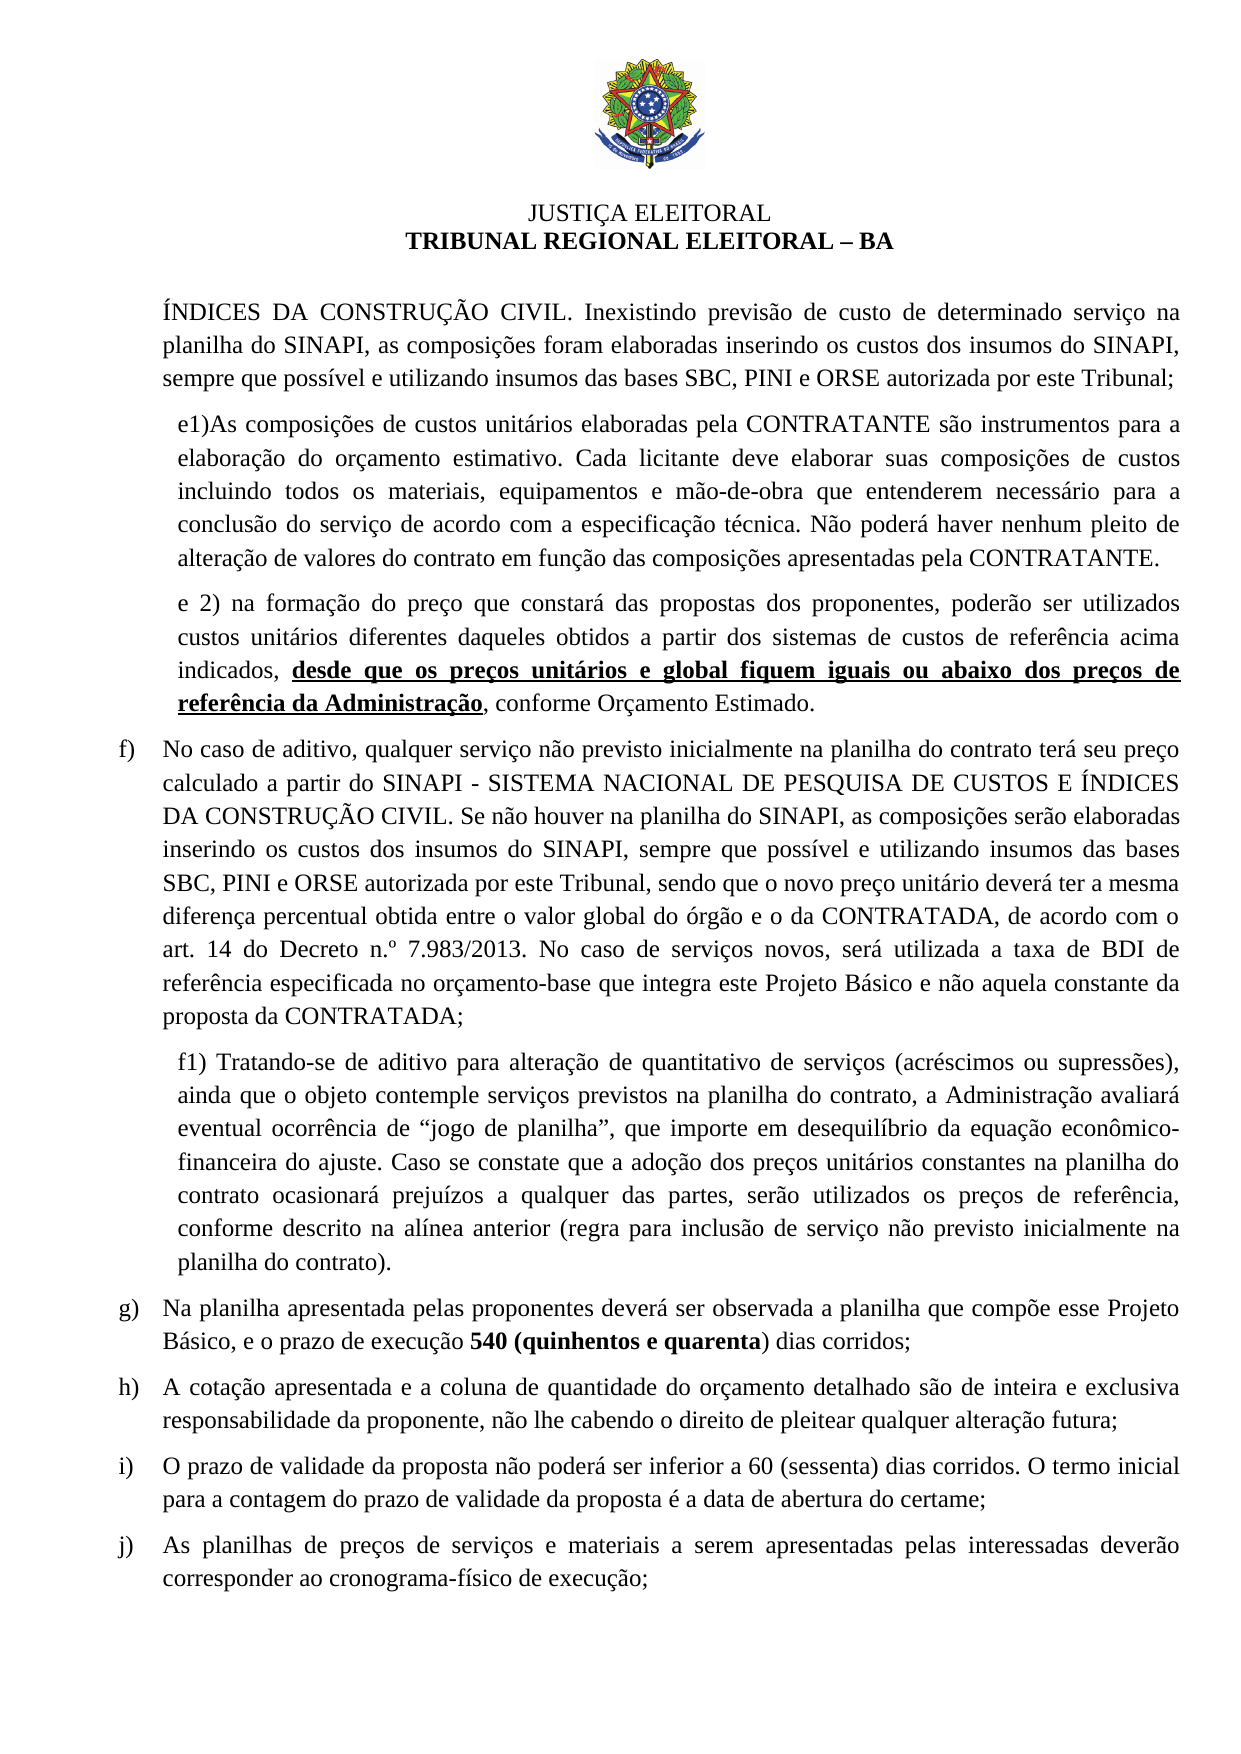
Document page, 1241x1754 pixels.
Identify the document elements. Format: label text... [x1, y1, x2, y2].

list No caso de aditivo, qualquer serviço não previsto inicialmente na planilha do contrato terá seu preço calculado a partir do SINAPI - SISTEMA NACIONAL DE PESQUISA DE CUSTOS E ÍNDICES DA CONSTRUÇÃO CIVIL. Se não houver na planilha do SINAPI, as composições serão elaboradas inserindo os custos dos insumos do SINAPI, sempre que possível e utilizando insumos das bases SBC, PINI e ORSE autorizada por este Tribunal, sendo que o novo preço unitário deverá ter a mesma diferença percentual obtida entre o valor global do órgão e o da CONTRATADA, de acordo com o art. 14 do Decreto n.º 7.983/2013. No caso de serviços novos, será utilizada a taxa de BDI de referência especificada no orçamento-base que integra este Projeto Básico e não aquela constante da proposta da CONTRATADA; [118, 731, 1181, 1031]
list O prazo de validade da proposta não poderá ser inferior a 60 (sessenta) dias corridos. O termo inicial para a contagem do prazo de validade da proposta é a data de abertura do certame; [118, 1448, 1181, 1514]
list A cotação apresentada e a coluna de quantidade do orçamento detalhado são de inteira e exclusiva responsabilidade da proponente, não lhe cabendo o direito de pleitear qualquer alteração futura; [118, 1368, 1181, 1435]
text f1) Tratando-se de aditivo para alteração de quantitativo de serviços (acréscimos ou supressões), ainda que o objeto contemple serviços previstos na planilha do contrato, a Administração avaliará eventual ocorrência de “jogo de planilha”, que importe em desequilíbrio da equação econômico-financeira do ajuste. Caso se constate que a adoção dos preços unitários constantes na planilha do contrato ocasionará prejuízos a qualquer das partes, serão utilizados os preços de referência, conforme descrito na alínea anterior (regra para inclusão de serviço não previsto inicialmente na planilha do contrato). [177, 1043, 1181, 1277]
list Na planilha apresentada pelas proponentes deverá ser observada a planilha que compõe esse Projeto Básico, e o prazo de execução 540 (quinhentos e quarenta) dias corridos; [118, 1289, 1181, 1356]
list As planilhas de preços de serviços e materiais a serem apresentadas pelas interessadas deverão corresponder ao cronograma-físico de execução; [118, 1527, 1181, 1593]
text e 2) na formação do preço que constará das propostas dos proponentes, poderão ser utilizados custos unitários diferentes daqueles obtidos a partir dos sistemas de custos de referência acima indicados, desde que os preços unitários e global fiquem iguais ou abaixo dos preços de referência da Administração, conforme Orçamento Estimado. [177, 585, 1181, 718]
picture [594, 59, 705, 169]
text e1)As composições de custos unitários elaboradas pela CONTRATANTE são instrumentos para a elaboração do orçamento estimativo. Cada licitante deve elaborar suas composições de custos incluindo todos os materiais, equipamentos e mão-de-obra que entenderem necessário para a conclusão do serviço de acordo com a especificação técnica. Não poderá haver nenhum pleito de alteração de valores do contrato em função das composições apresentadas pela CONTRATANTE. [177, 406, 1181, 573]
